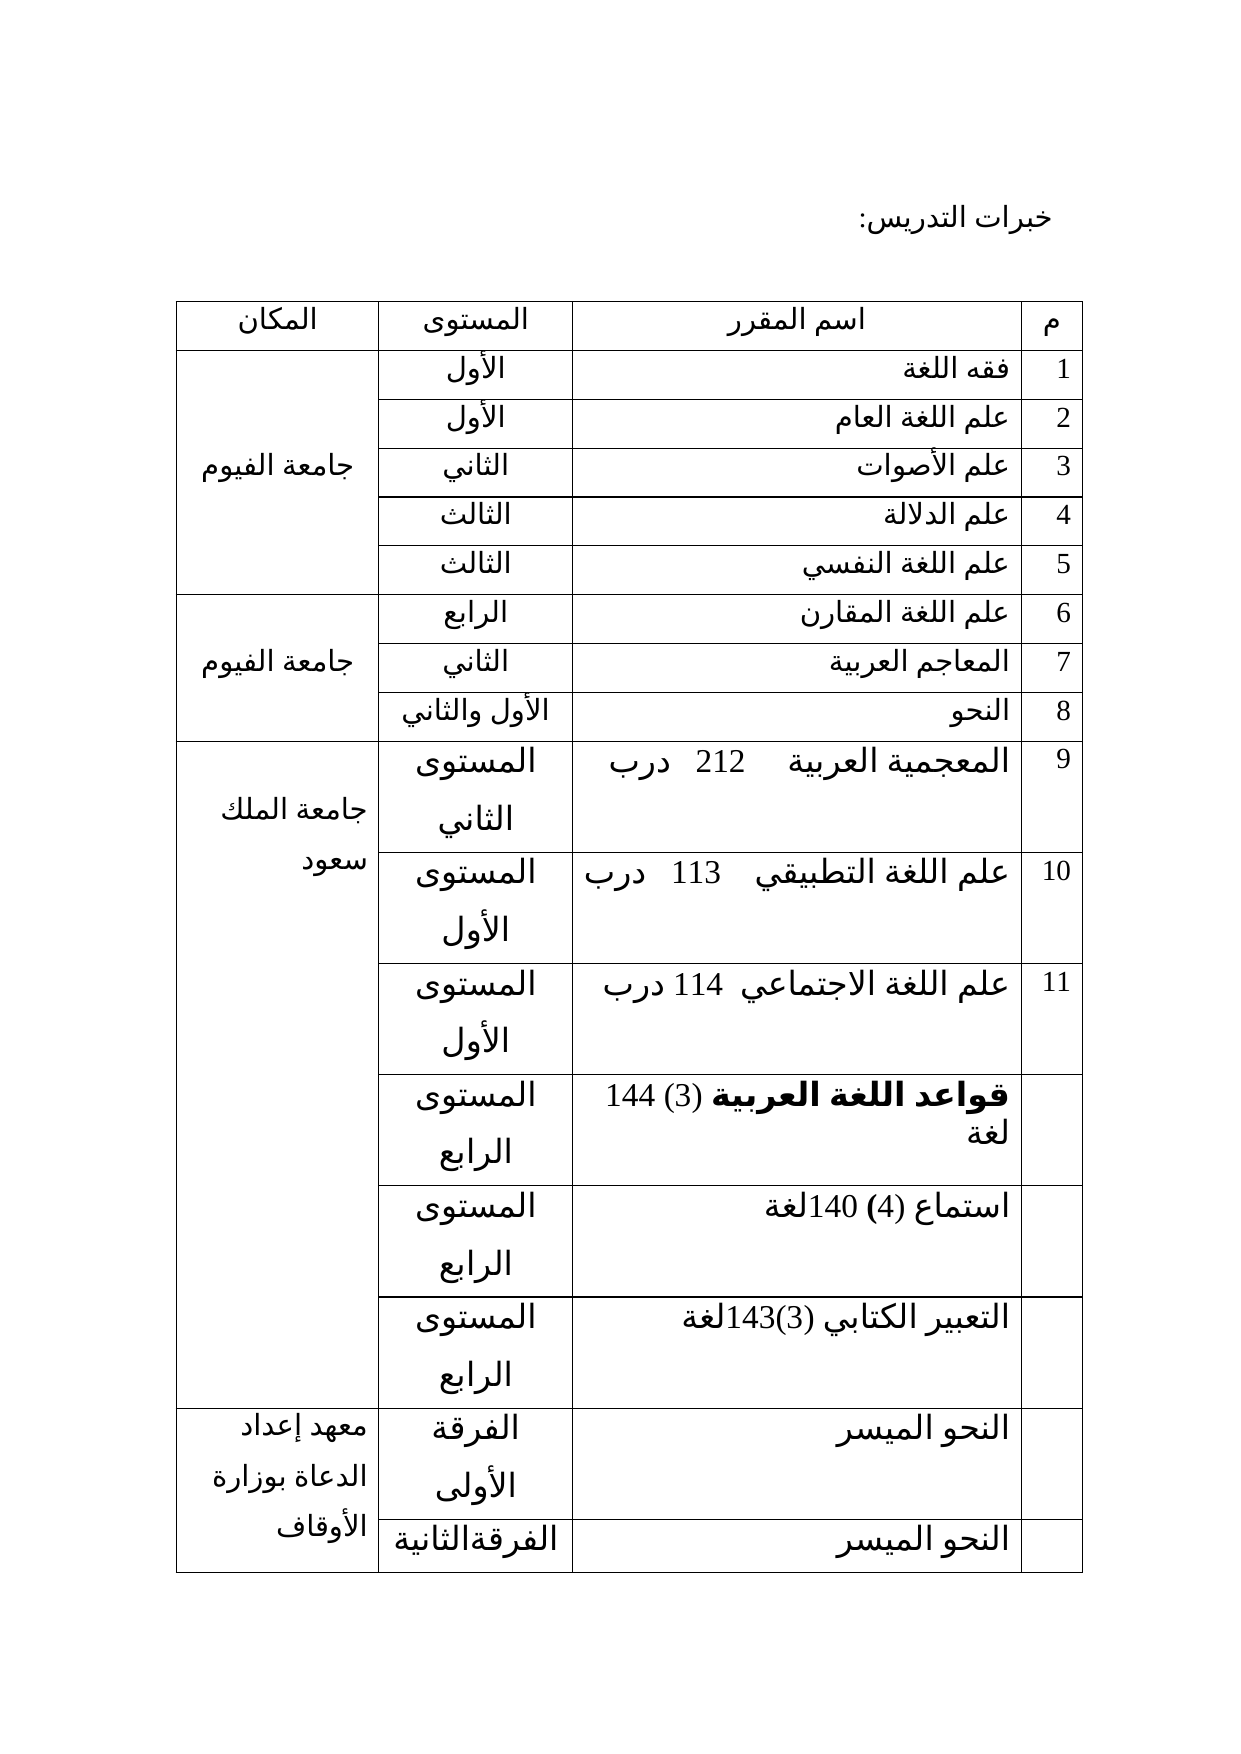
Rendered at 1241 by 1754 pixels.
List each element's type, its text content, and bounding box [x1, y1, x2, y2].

table_cell [1022, 1075, 1082, 1185]
table_header المستوى [379, 302, 572, 350]
table_cell المستوى الرابع [379, 1298, 572, 1407]
table_cell 9 [1022, 742, 1082, 852]
table_cell 11 [1022, 964, 1082, 1074]
table_cell المعجمية العربية 212 درب [573, 742, 1021, 852]
table_cell جامعة الفيوم [177, 351, 378, 594]
table_cell علم اللغة التطبيقي 113 درب [573, 853, 1021, 963]
table_header م [1022, 302, 1082, 350]
text خبرات التدريس: [187, 200, 1053, 234]
table_cell المعاجم العربية [573, 644, 1021, 692]
table_cell 2 [1022, 400, 1082, 447]
table_cell الثالث [379, 498, 572, 545]
table_cell [1022, 1520, 1082, 1572]
table_header المكان [177, 302, 378, 350]
table_header اسم المقرر [573, 302, 1021, 350]
table_cell 6 [1022, 595, 1082, 643]
table_cell المستوى الثاني [379, 742, 572, 852]
table_cell الرابع [379, 595, 572, 643]
table_cell معهد إعداد الدعاة بوزارة الأوقاف [177, 1409, 378, 1572]
table_cell الفرقة الأولى [379, 1409, 572, 1519]
table_cell النحو [573, 693, 1021, 741]
table_cell المستوى الأول [379, 964, 572, 1074]
table_cell النحو الميسر [573, 1409, 1021, 1519]
table_cell 7 [1022, 644, 1082, 692]
table_cell التعبير الكتابي (3)143لغة [573, 1298, 1021, 1407]
table_cell الثاني [379, 449, 572, 496]
table_cell علم اللغة الاجتماعي 114 درب [573, 964, 1021, 1074]
table_cell 1 [1022, 351, 1082, 399]
table_cell علم الدلالة [573, 498, 1021, 545]
table_cell [1022, 1298, 1082, 1407]
table_cell المستوى الرابع [379, 1186, 572, 1296]
table_cell الأول [379, 400, 572, 447]
table_cell النحو الميسر [573, 1520, 1021, 1572]
table_cell علم اللغة المقارن [573, 595, 1021, 643]
table_cell الفرقةالثانية [379, 1520, 572, 1572]
table_cell المستوى الرابع [379, 1075, 572, 1185]
table_cell فقه اللغة [573, 351, 1021, 399]
table_cell 5 [1022, 546, 1082, 594]
table_cell قواعد اللغة العربية (3) 144 لغة [573, 1075, 1021, 1185]
table_cell جامعة الملك سعود [177, 742, 378, 1407]
table_cell الثاني [379, 644, 572, 692]
table_cell 4 [1022, 498, 1082, 545]
table_cell المستوى الأول [379, 853, 572, 963]
table_cell [1022, 1186, 1082, 1296]
table_cell [1022, 1409, 1082, 1519]
table_cell 8 [1022, 693, 1082, 741]
table_cell استماع (4) 140لغة [573, 1186, 1021, 1296]
table_cell جامعة الفيوم [177, 595, 378, 741]
table_cell علم اللغة النفسي [573, 546, 1021, 594]
table_cell علم اللغة العام [573, 400, 1021, 447]
table_cell الأول [379, 351, 572, 399]
table_cell الثالث [379, 546, 572, 594]
table_cell 3 [1022, 449, 1082, 496]
table_cell علم الأصوات [573, 449, 1021, 496]
table_cell الأول والثاني [379, 693, 572, 741]
table_cell 10 [1022, 853, 1082, 963]
